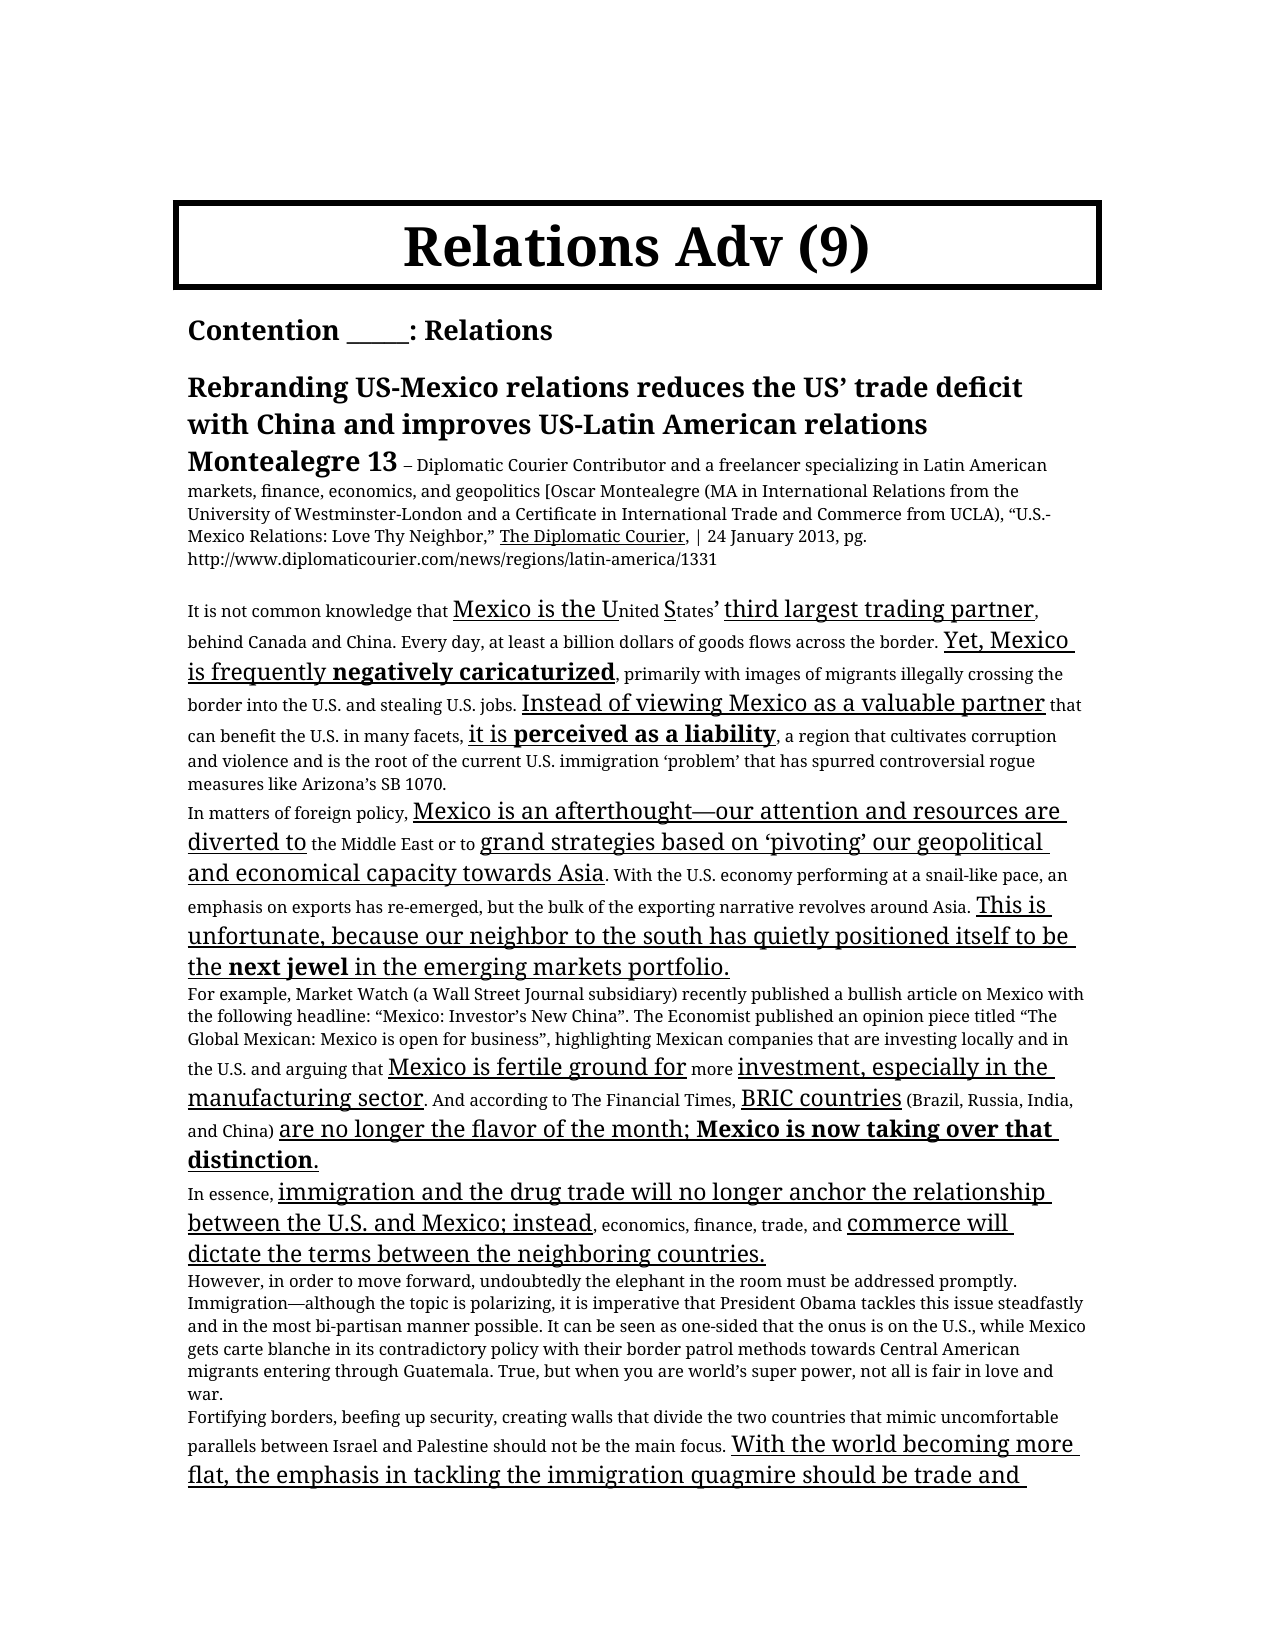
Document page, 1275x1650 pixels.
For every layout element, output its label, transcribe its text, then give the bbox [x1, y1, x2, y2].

text For example, Market Watch (a Wall Street Journal subsidiary) recently published a bullish article on Mexico with the following headline: “Mexico: Investor’s New China”. The Economist published an opinion piece titled “The Global Mexican: Mexico is open for business”, highlighting Mexican companies that are investing locally and in the U.S. and arguing that Mexico is fertile ground for more investment, especially in the manufacturing sector. And according to The Financial Times, BRIC countries (Brazil, Russia, India, and China) are no longer the flavor of the month; Mexico is now taking over that distinction. [187, 982, 1087, 1175]
text In matters of foreign policy, Mexico is an afterthought—our attention and resources are diverted to the Middle East or to grand strategies based on ‘pivoting’ our geopolitical and economical capacity towards Asia. With the U.S. economy performing at a snail-like pace, an emphasis on exports has re-emerged, but the bulk of the exporting narrative revolves around Asia. This is unfortunate, because our neighbor to the south has quietly positioned itself to be the next jewel in the emerging markets portfolio. [187, 795, 1087, 982]
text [187, 1405, 1087, 1491]
subtitle Relations Adv (9) [179, 206, 1096, 284]
text It is not common knowledge that Mexico is the United States’ third largest trading partner, behind Canada and China. Every day, at least a billion dollars of goods flows across the border. Yet, Mexico is frequently negatively caricaturized, primarily with images of migrants illegally crossing the border into the U.S. and stealing U.S. jobs. Instead of viewing Mexico as a valuable partner that can benefit the U.S. in many facets, it is perceived as a liability, a region that cultivates corruption and violence and is the root of the current U.S. immigration ‘problem’ that has spurred controversial rogue measures like Arizona’s SB 1070. [187, 593, 1087, 795]
text Montealegre 13 – Diplomatic Courier Contributor and a freelancer specializing in Latin American markets, finance, economics, and geopolitics [Oscar Montealegre (MA in International Relations from the University of Westminster-London and a Certificate in International Trade and Commerce from UCLA), “U.S.-Mexico Relations: Love Thy Neighbor,” The Diplomatic Courier, | 24 January 2013, pg. http://www.diplomaticourier.com/news/regions/latin-america/1331 [187, 443, 1087, 570]
text In essence, immigration and the drug trade will no longer anchor the relationship between the U.S. and Mexico; instead, economics, finance, trade, and commerce will dictate the terms between the neighboring countries. [187, 1175, 1087, 1269]
text However, in order to move forward, undoubtedly the elephant in the room must be addressed promptly. Immigration—although the topic is polarizing, it is imperative that President Obama tackles this issue steadfastly and in the most bi-partisan manner possible. It can be seen as one-sided that the onus is on the U.S., while Mexico gets carte blanche in its contradictory policy with their border patrol methods towards Central American migrants entering through Guatemala. True, but when you are world’s super power, not all is fair in love and war. [187, 1269, 1087, 1405]
subtitle Contention _____: Relations [187, 311, 1087, 348]
subtitle Rebranding US-Mexico relations reduces the US’ trade deficit with China and improves US-Latin American relations [187, 369, 1087, 443]
